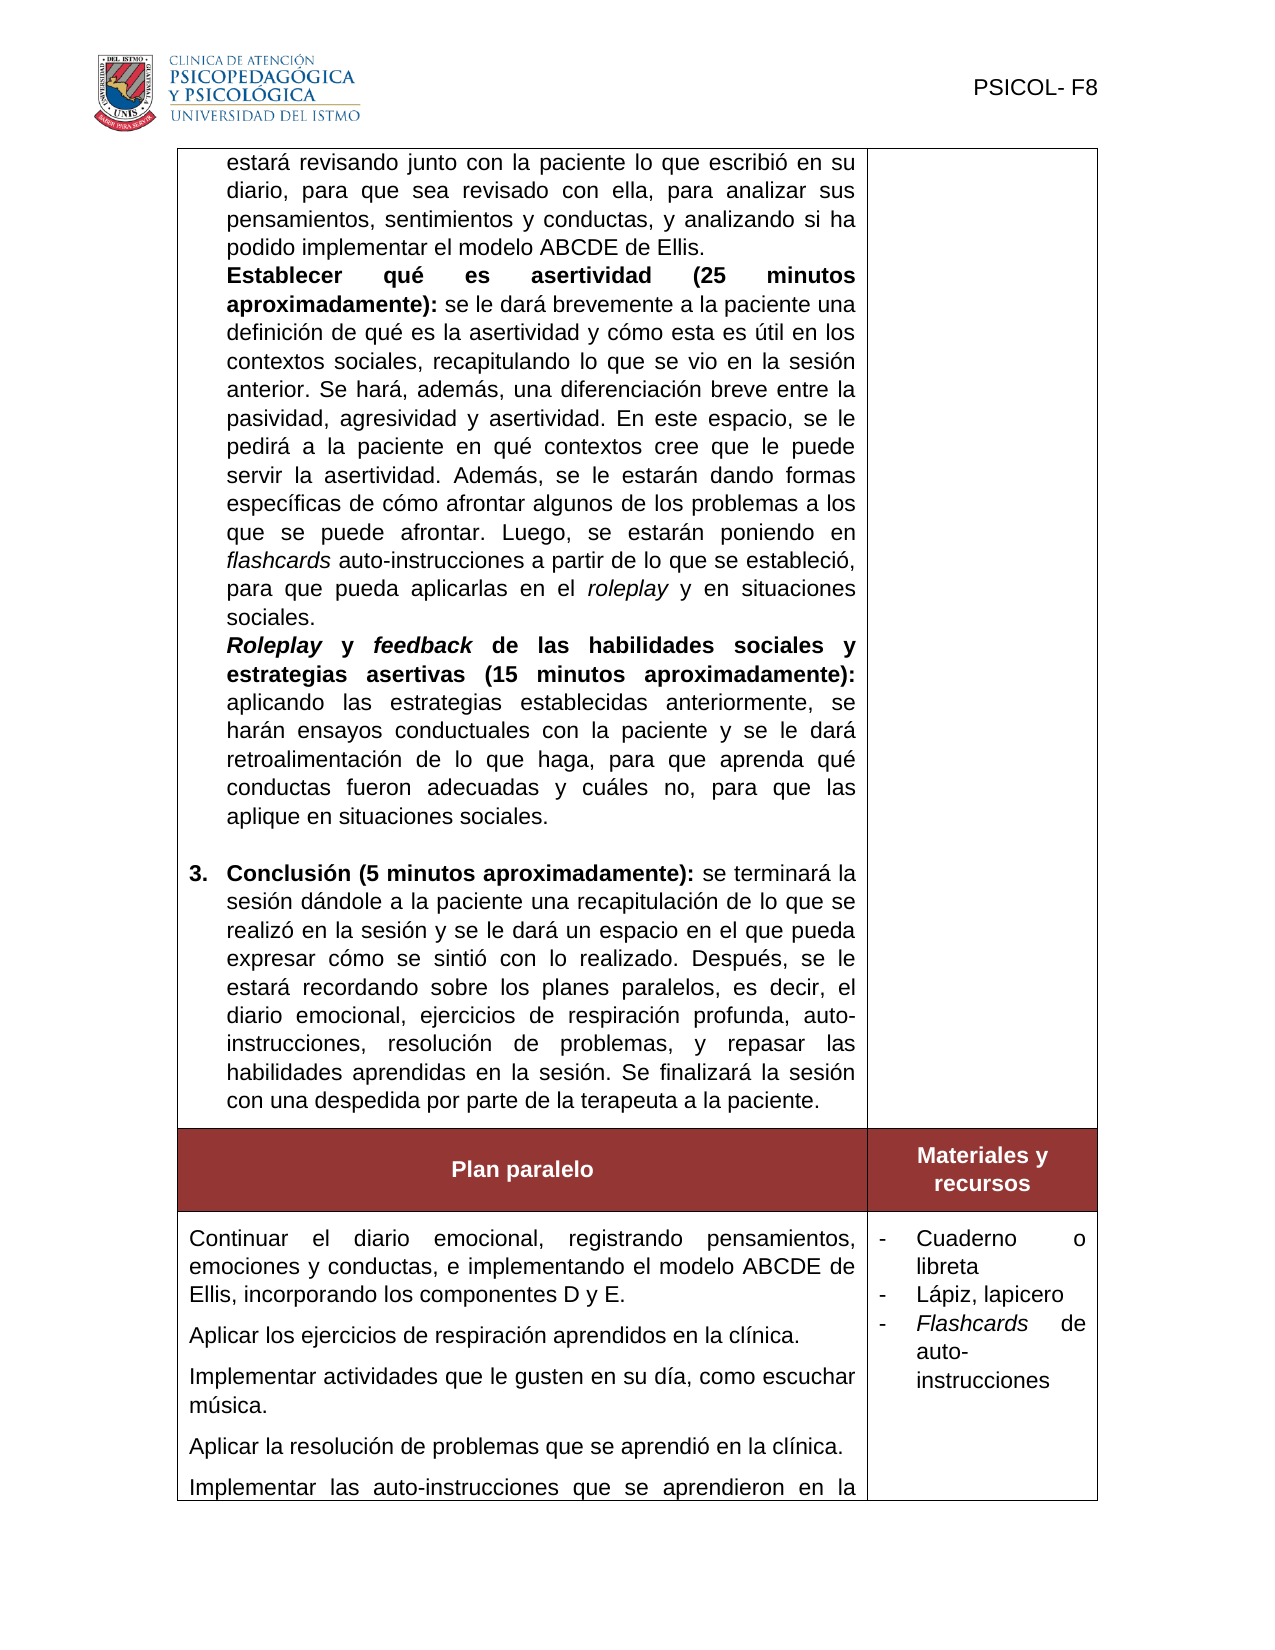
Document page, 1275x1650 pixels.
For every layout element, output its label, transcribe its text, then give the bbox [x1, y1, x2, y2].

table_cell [868, 149, 1097, 1128]
picture [42, 25, 422, 166]
table_cell Materiales y recursos [868, 1129, 1097, 1211]
table_cell Plan paralelo [178, 1129, 867, 1211]
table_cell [178, 1212, 867, 1500]
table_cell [868, 1212, 1097, 1500]
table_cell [178, 149, 867, 1128]
